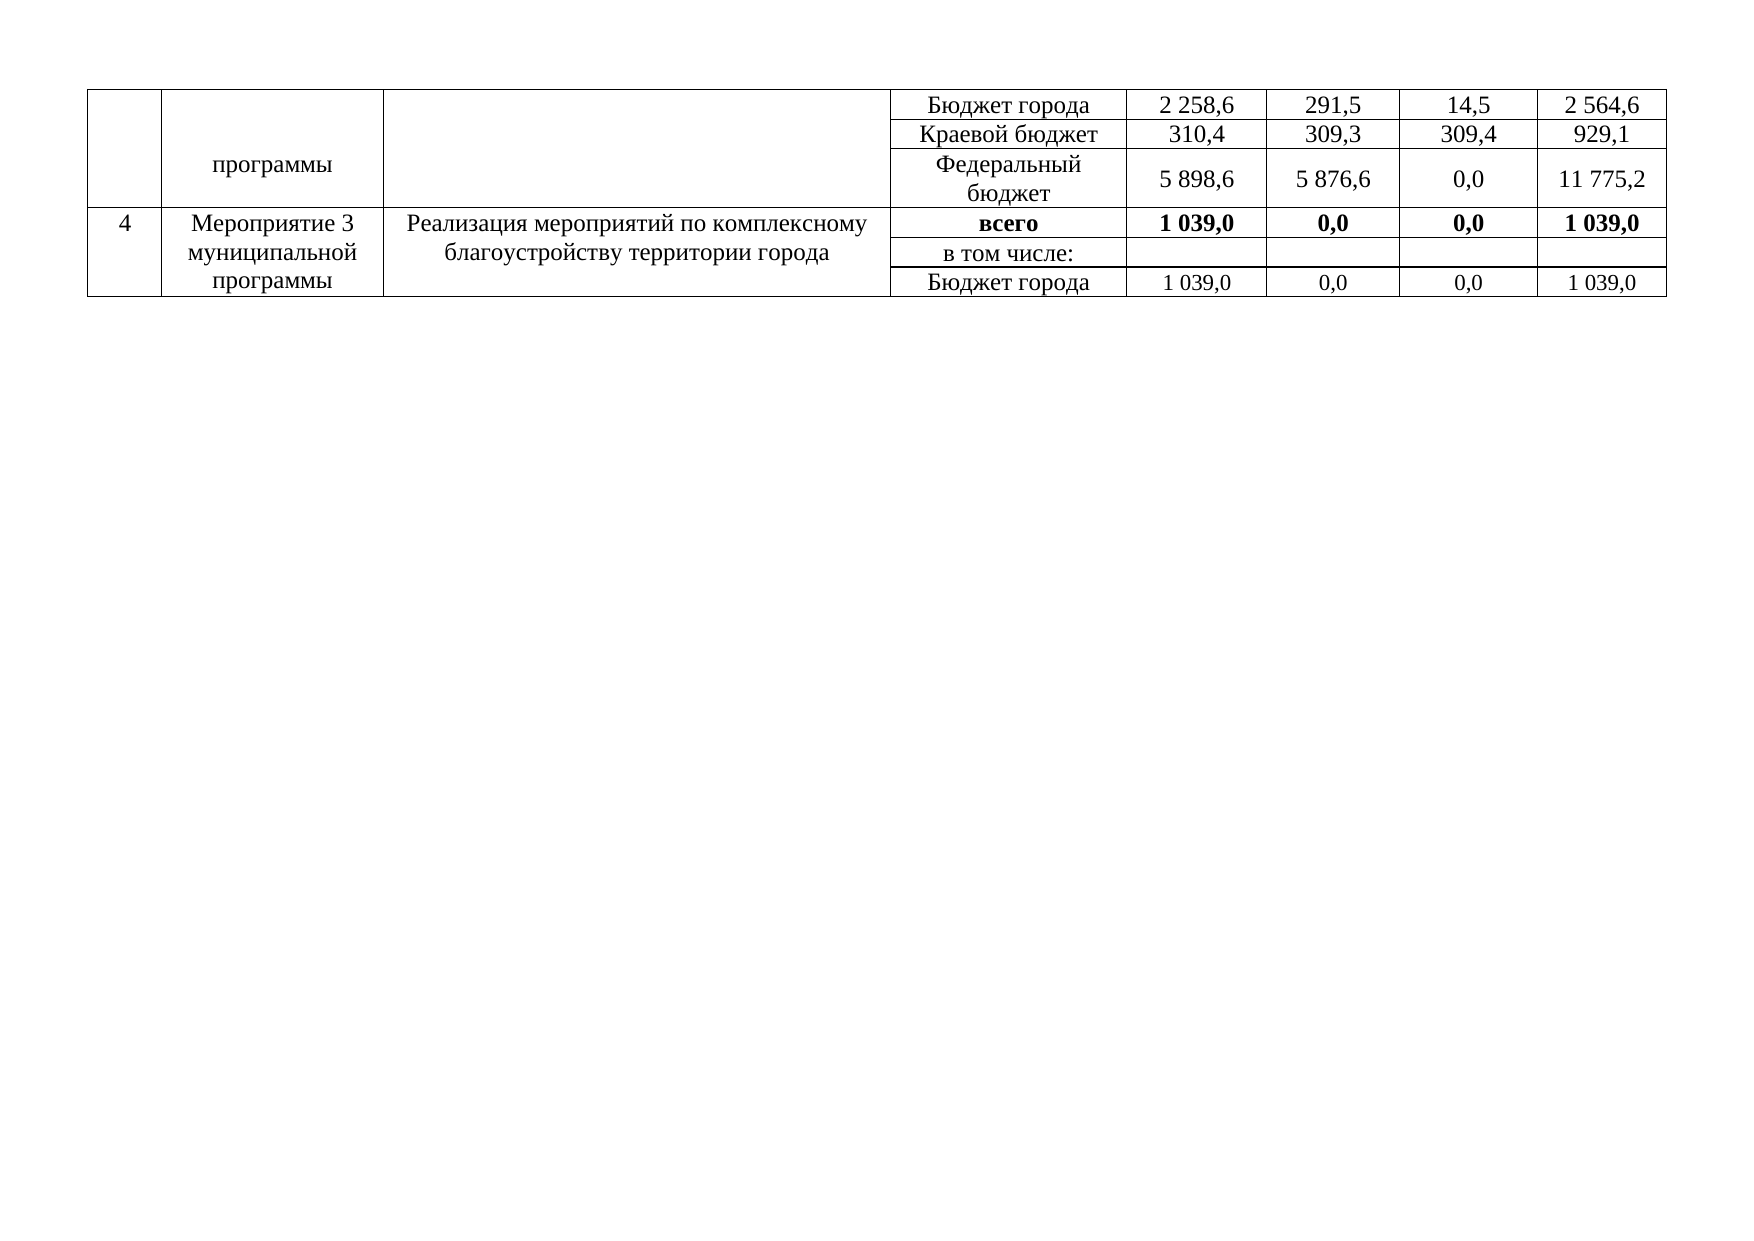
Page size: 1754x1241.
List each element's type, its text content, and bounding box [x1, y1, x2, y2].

table_cell Краевой бюджет [891, 120, 1126, 148]
table_cell 929,1 [1538, 120, 1666, 148]
table_cell 0,0 [1400, 208, 1537, 237]
table_cell 0,0 [1400, 149, 1537, 207]
table_cell 5 876,6 [1267, 149, 1399, 207]
table_cell 14,5 [1400, 90, 1537, 118]
table_cell всего [891, 208, 1126, 237]
table_cell 1 039,0 [1538, 268, 1666, 296]
table_cell 0,0 [1400, 268, 1537, 296]
table_cell 291,5 [1267, 90, 1399, 118]
table_cell 2 258,6 [1127, 90, 1266, 118]
table_cell [1127, 238, 1266, 266]
table_cell 310,4 [1127, 120, 1266, 148]
table_cell 4 [88, 208, 161, 296]
table_cell 1 039,0 [1538, 208, 1666, 237]
table_cell Мероприятие 3 муниципальной программы [162, 208, 383, 296]
table_cell 0,0 [1267, 208, 1399, 237]
table_cell [1267, 238, 1399, 266]
table_cell 0,0 [1267, 268, 1399, 296]
table_cell Реализация мероприятий по комплексному благоустройству территории города [384, 208, 890, 296]
table_cell в том числе: [891, 238, 1126, 266]
table_cell 2 564,6 [1538, 90, 1666, 118]
table_cell 1 039,0 [1127, 268, 1266, 296]
table_cell Федеральный бюджет [891, 149, 1126, 207]
table_cell Бюджет города [891, 268, 1126, 296]
table_cell 11 775,2 [1538, 149, 1666, 207]
table_cell 1 039,0 [1127, 208, 1266, 237]
table_cell [1400, 238, 1537, 266]
table_cell 309,4 [1400, 120, 1537, 148]
table_cell Бюджет города [891, 90, 1126, 118]
table_cell 5 898,6 [1127, 149, 1266, 207]
table_cell [1538, 238, 1666, 266]
table_cell 309,3 [1267, 120, 1399, 148]
